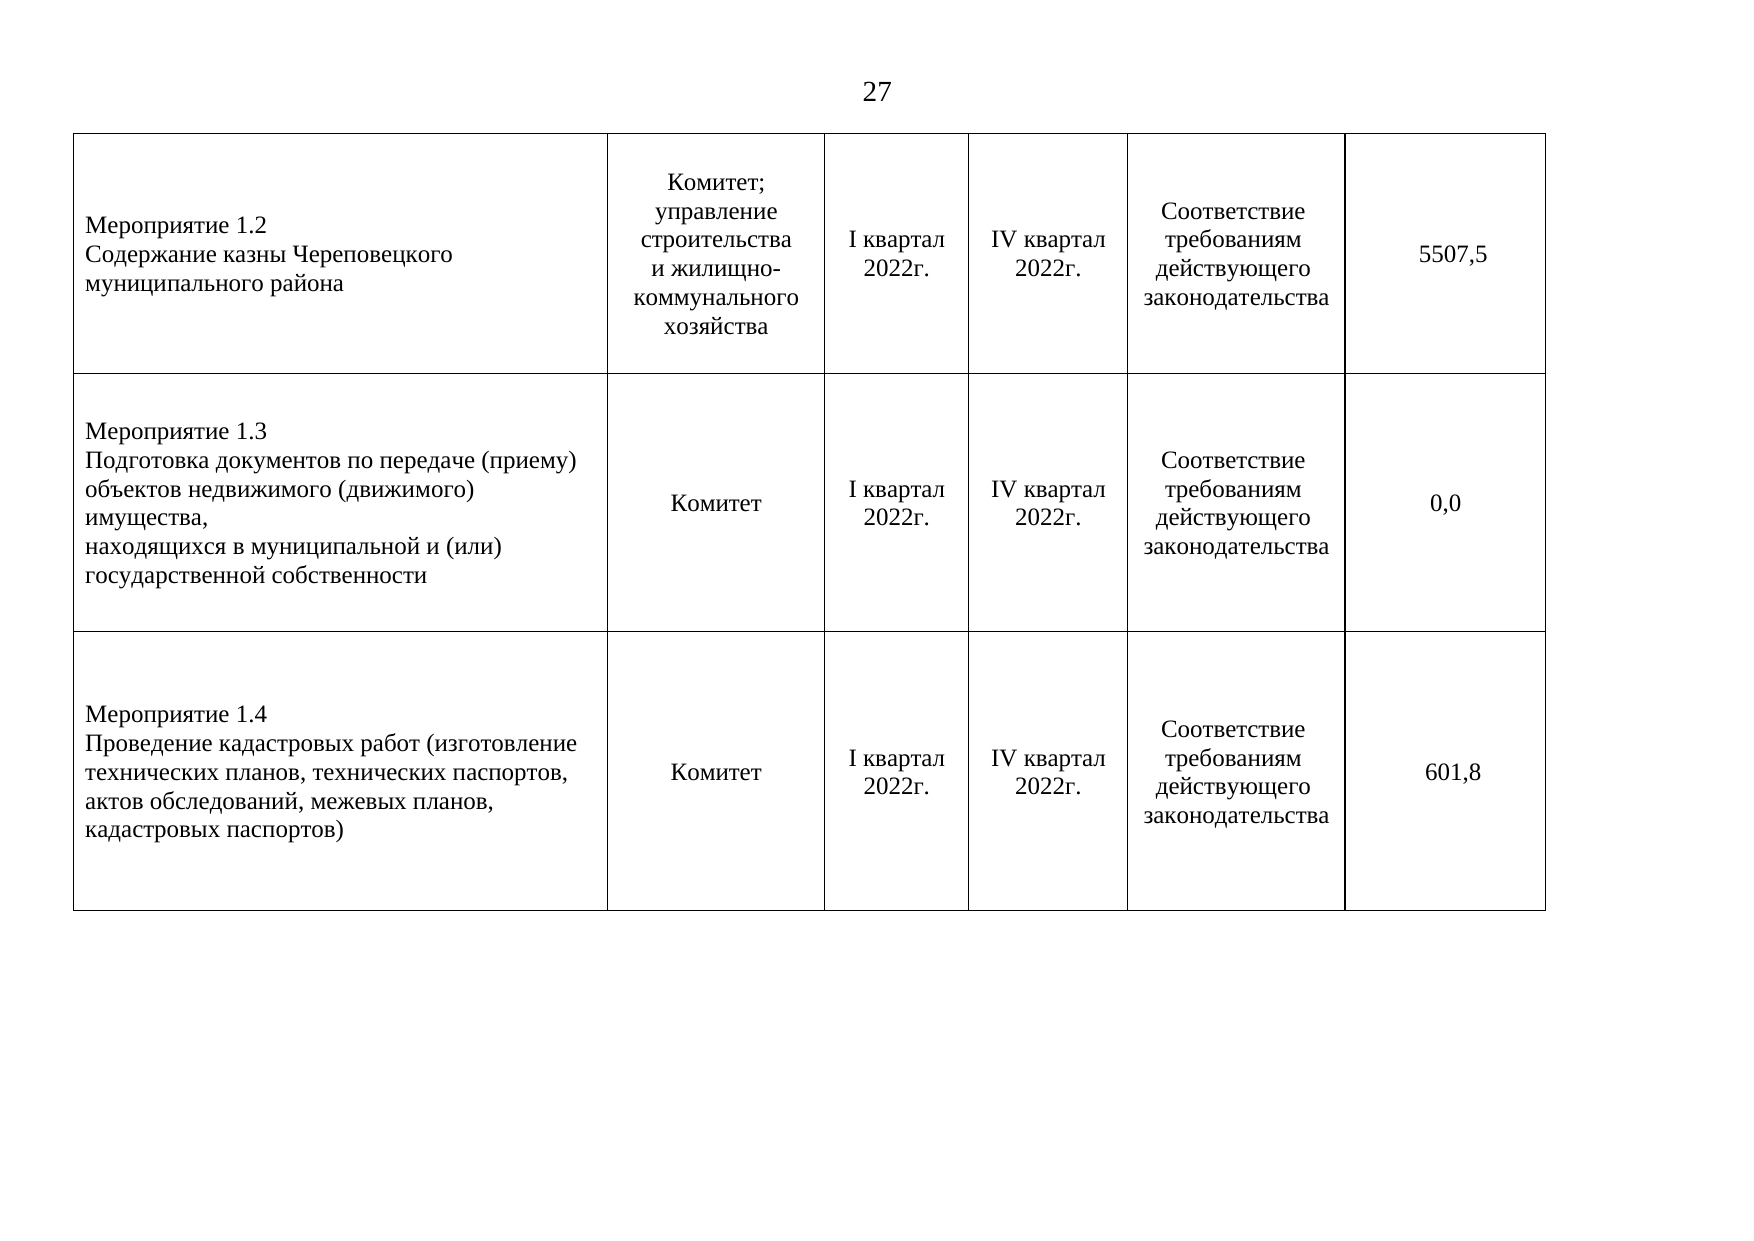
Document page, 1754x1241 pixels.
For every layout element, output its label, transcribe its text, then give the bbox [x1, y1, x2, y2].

table_cell 5507,5 [1346, 134, 1545, 372]
table_cell Мероприятие 1.4 Проведение кадастровых работ (изготовление технических планов, технических паспортов, актов обследований, межевых планов, кадастровых паспортов) [74, 632, 607, 910]
table_cell IV квартал 2022г. [969, 374, 1127, 631]
table_cell Мероприятие 1.3 Подготовка документов по передаче (приему) объектов недвижимого (движимого) имущества, находящихся в муниципальной и (или) государственной собственности [74, 374, 607, 631]
table_cell Соответствие требованиям действующего законодательства [1128, 374, 1344, 631]
table_cell I квартал 2022г. [825, 632, 968, 910]
table_cell Комитет [608, 374, 824, 631]
table_cell Соответствие требованиям действующего законодательства [1128, 134, 1344, 372]
table_cell I квартал 2022г. [825, 374, 968, 631]
table_cell Мероприятие 1.2 Содержание казны Череповецкого муниципального района [74, 134, 607, 372]
table_cell Комитет [608, 632, 824, 910]
table_cell 0,0 [1346, 374, 1545, 631]
table_cell 601,8 [1346, 632, 1545, 910]
table_cell Соответствие требованиям действующего законодательства [1128, 632, 1344, 910]
table_cell I квартал 2022г. [825, 134, 968, 372]
table_cell IV квартал 2022г. [969, 632, 1127, 910]
table_cell IV квартал 2022г. [969, 134, 1127, 372]
table_cell Комитет; управление строительства и жилищно-коммунального хозяйства [608, 134, 824, 372]
